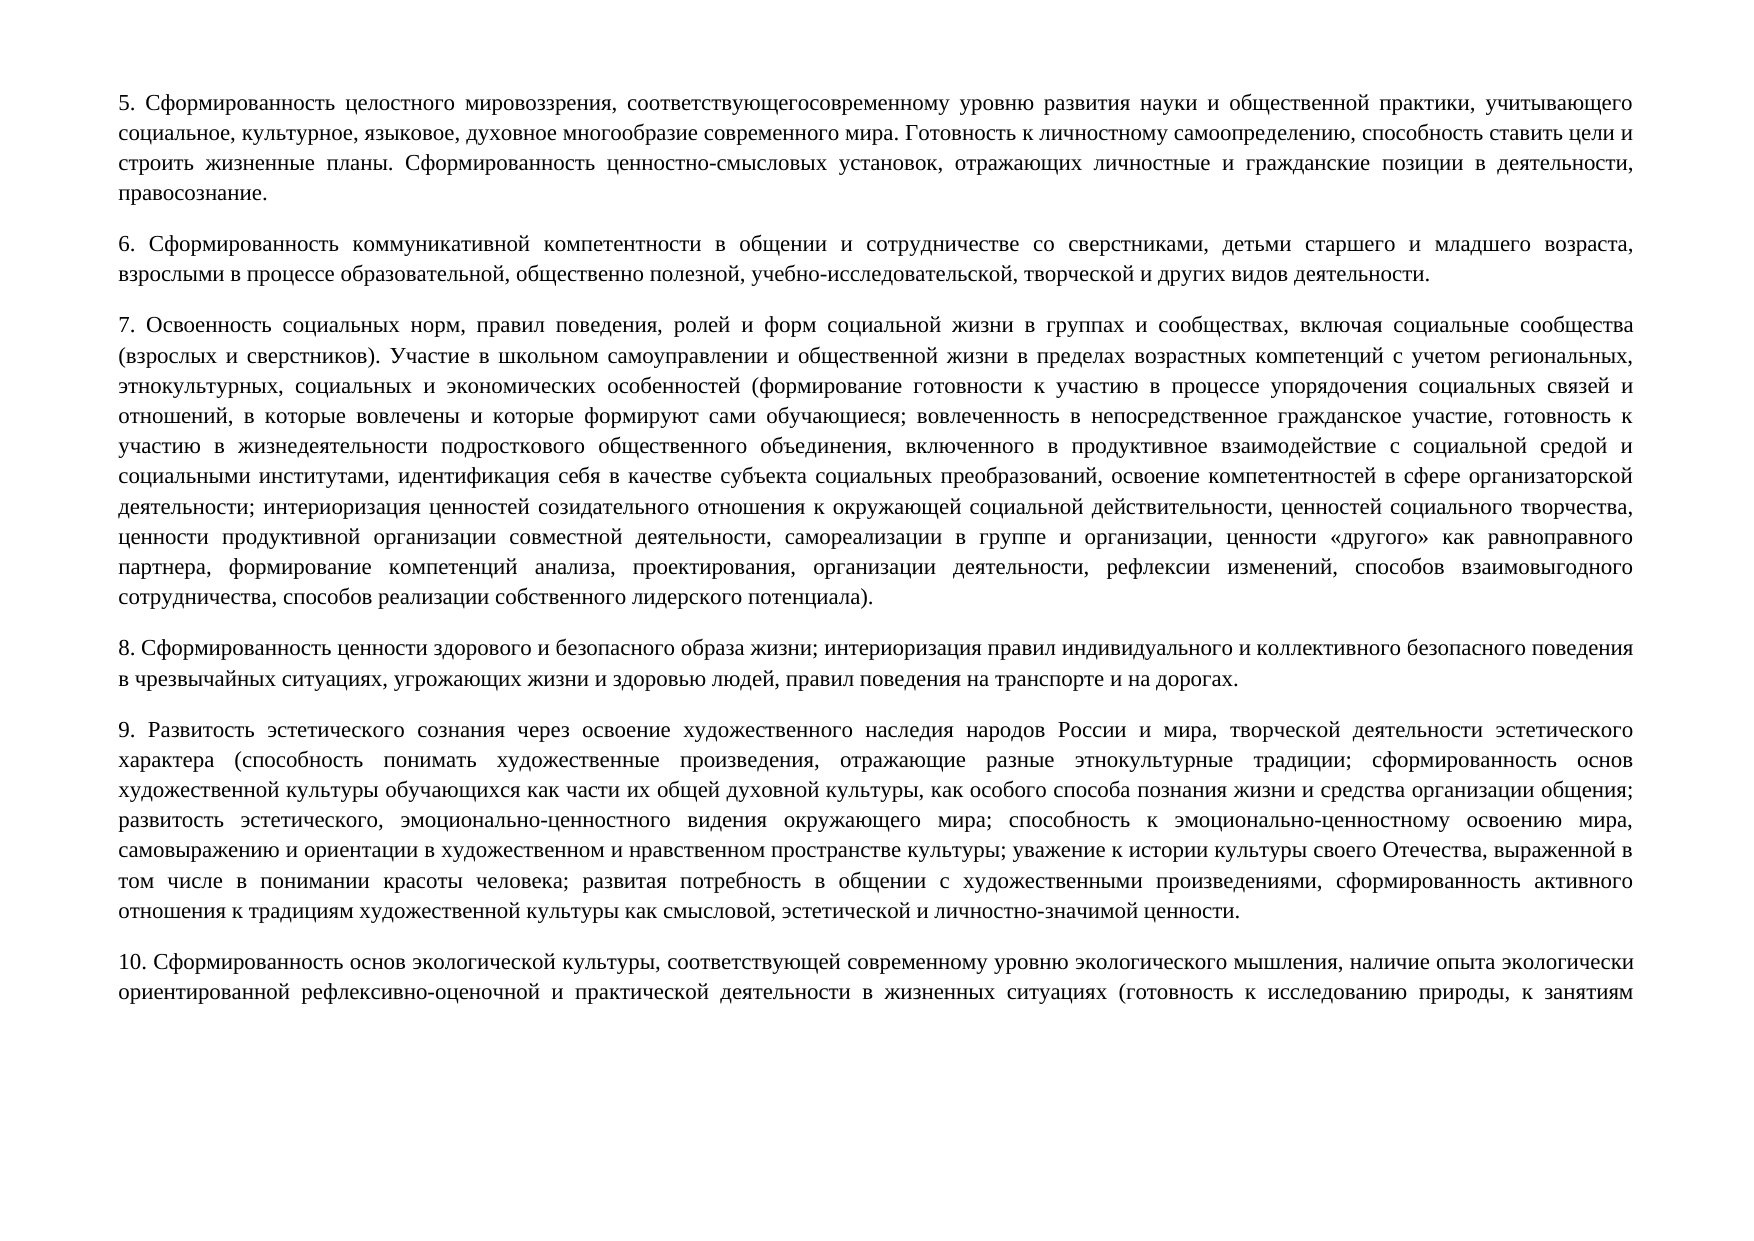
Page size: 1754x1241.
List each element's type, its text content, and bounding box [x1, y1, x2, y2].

text 9. Развитость эстетического сознания через освоение художественного наследия народов России и мира, творческой деятельности эстетического характера (способность понимать художественные произведения, отражающие разные этнокультурные традиции; сформированность основ художественной культуры обучающихся как части их общей духовной культуры, как особого способа познания жизни и средства организации общения; развитость эстетического, эмоционально-ценностного видения окружающего мира; способность к эмоционально-ценностному освоению мира, самовыражению и ориентации в художественном и нравственном пространстве культуры; уважение к истории культуры своего Отечества, выраженной в том числе в понимании красоты человека; развитая потребность в общении с художественными произведениями, сформированность активного отношения к традициям художественной культуры как смысловой, эстетической и личностно-значимой ценности. [118, 716, 1636, 923]
text 6. Сформированность коммуникативной компетентности в общении и сотрудничестве со сверстниками, детьми старшего и младшего возраста, взрослыми в процессе образовательной, общественно полезной, учебно-исследовательской, творческой и других видов деятельности. [118, 230, 1636, 287]
text 8. Сформированность ценности здорового и безопасного образа жизни; интериоризация правил индивидуального и коллективного безопасного поведения в чрезвычайных ситуациях, угрожающих жизни и здоровью людей, правил поведения на транспорте и на дорогах. [118, 634, 1636, 691]
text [118, 948, 1636, 1004]
text 5. Сформированность целостного мировоззрения, соответствующегосовременному уровню развития науки и общественной практики, учитывающего социальное, культурное, языковое, духовное многообразие современного мира. Готовность к личностному самоопределению, способность ставить цели и строить жизненные планы. Сформированность ценностно-смысловых установок, отражающих личностные и гражданские позиции в деятельности, правосознание. [118, 88, 1636, 206]
text 7. Освоенность социальных норм, правил поведения, ролей и форм социальной жизни в группах и сообществах, включая социальные сообщества (взрослых и сверстников). Участие в школьном самоуправлении и общественной жизни в пределах возрастных компетенций с учетом региональных, этнокультурных, социальных и экономических особенностей (формирование готовности к участию в процессе упорядочения социальных связей и отношений, в которые вовлечены и которые формируют сами обучающиеся; вовлеченность в непосредственное гражданское участие, готовность к участию в жизнедеятельности подросткового общественного объединения, включенного в продуктивное взаимодействие с социальной средой и социальными институтами, идентификация себя в качестве субъекта социальных преобразований, освоение компетентностей в сфере организаторской деятельности; интериоризация ценностей созидательного отношения к окружающей социальной действительности, ценностей социального творчества, ценности продуктивной организации совместной деятельности, самореализации в группе и организации, ценности «другого» как равноправного партнера, формирование компетенций анализа, проектирования, организации деятельности, рефлексии изменений, способов взаимовыгодного сотрудничества, способов реализации собственного лидерского потенциала). [118, 311, 1636, 610]
